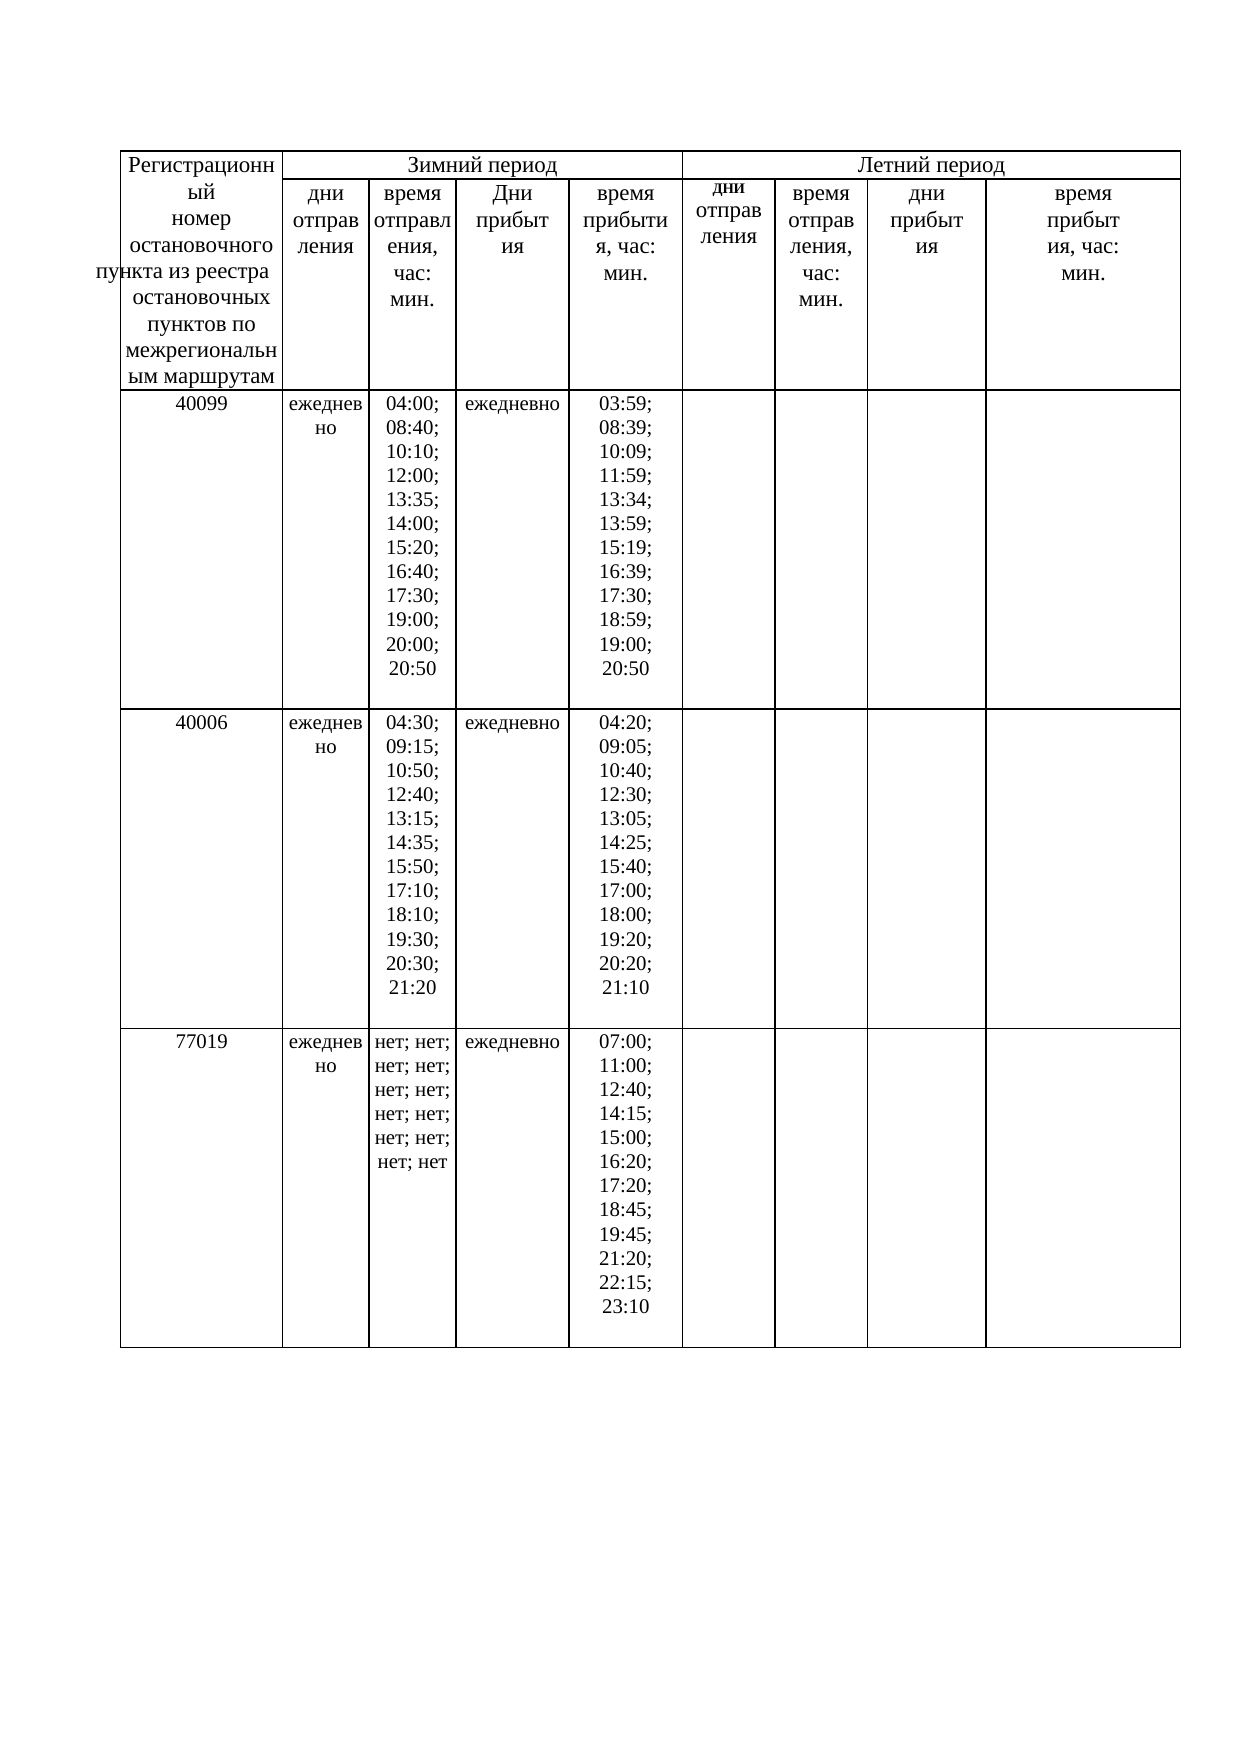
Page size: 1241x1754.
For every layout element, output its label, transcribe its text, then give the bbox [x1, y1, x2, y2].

table_cell [868, 1029, 985, 1346]
table_cell [987, 710, 1180, 1027]
table_cell время отправл ения, час: мин. [370, 180, 455, 389]
table_cell нет; нет; нет; нет; нет; нет; нет; нет; нет; нет; нет; нет [370, 1029, 455, 1346]
table_cell дни прибыт ия [868, 180, 985, 389]
table_cell [868, 710, 985, 1027]
table_cell ежедневно [283, 1029, 368, 1346]
table_cell ежедневно [283, 391, 368, 708]
table_cell [683, 391, 774, 708]
table_cell 40006 [121, 710, 282, 1027]
table_cell ДНИ отправ ления [683, 180, 774, 389]
table_cell ежедневно [283, 710, 368, 1027]
table_cell ежедневно [457, 710, 568, 1027]
table_cell время прибыти я, час: мин. [570, 180, 682, 389]
table_cell ежедневно [457, 391, 568, 708]
table_header Зимний период [283, 152, 682, 178]
table_cell 04:00; 08:40; 10:10; 12:00; 13:35; 14:00; 15:20; 16:40; 17:30; 19:00; 20:00; 20:50 [370, 391, 455, 708]
table_header Регистрационный номер остановочного пункта из реестра остановочных пунктов по межрегиональным маршрутам регулярных перевозок [121, 152, 282, 389]
table_cell 04:30; 09:15; 10:50; 12:40; 13:15; 14:35; 15:50; 17:10; 18:10; 19:30; 20:30; 21:20 [370, 710, 455, 1027]
table_cell [987, 1029, 1180, 1346]
table_cell 03:59; 08:39; 10:09; 11:59; 13:34; 13:59; 15:19; 16:39; 17:30; 18:59; 19:00; 20:50 [570, 391, 682, 708]
table_cell время отправ ления, час: мин. [776, 180, 867, 389]
table_cell 04:20; 09:05; 10:40; 12:30; 13:05; 14:25; 15:40; 17:00; 18:00; 19:20; 20:20; 21:10 [570, 710, 682, 1027]
table_cell 40099 [121, 391, 282, 708]
table_cell время прибыт ия, час: мин. [987, 180, 1180, 389]
table_header Летний период [683, 152, 1180, 178]
table_cell [683, 1029, 774, 1346]
table_cell [776, 1029, 867, 1346]
table_cell [776, 710, 867, 1027]
table_cell [776, 391, 867, 708]
table_cell [868, 391, 985, 708]
table_cell [987, 391, 1180, 708]
table_cell 77019 [121, 1029, 282, 1346]
table_cell 07:00; 11:00; 12:40; 14:15; 15:00; 16:20; 17:20; 18:45; 19:45; 21:20; 22:15; 23:10 [570, 1029, 682, 1346]
table_cell [683, 710, 774, 1027]
table_cell ежедневно [457, 1029, 568, 1346]
table_cell Дни прибыт ия [457, 180, 568, 389]
table_cell дни отправ ления [283, 180, 368, 389]
